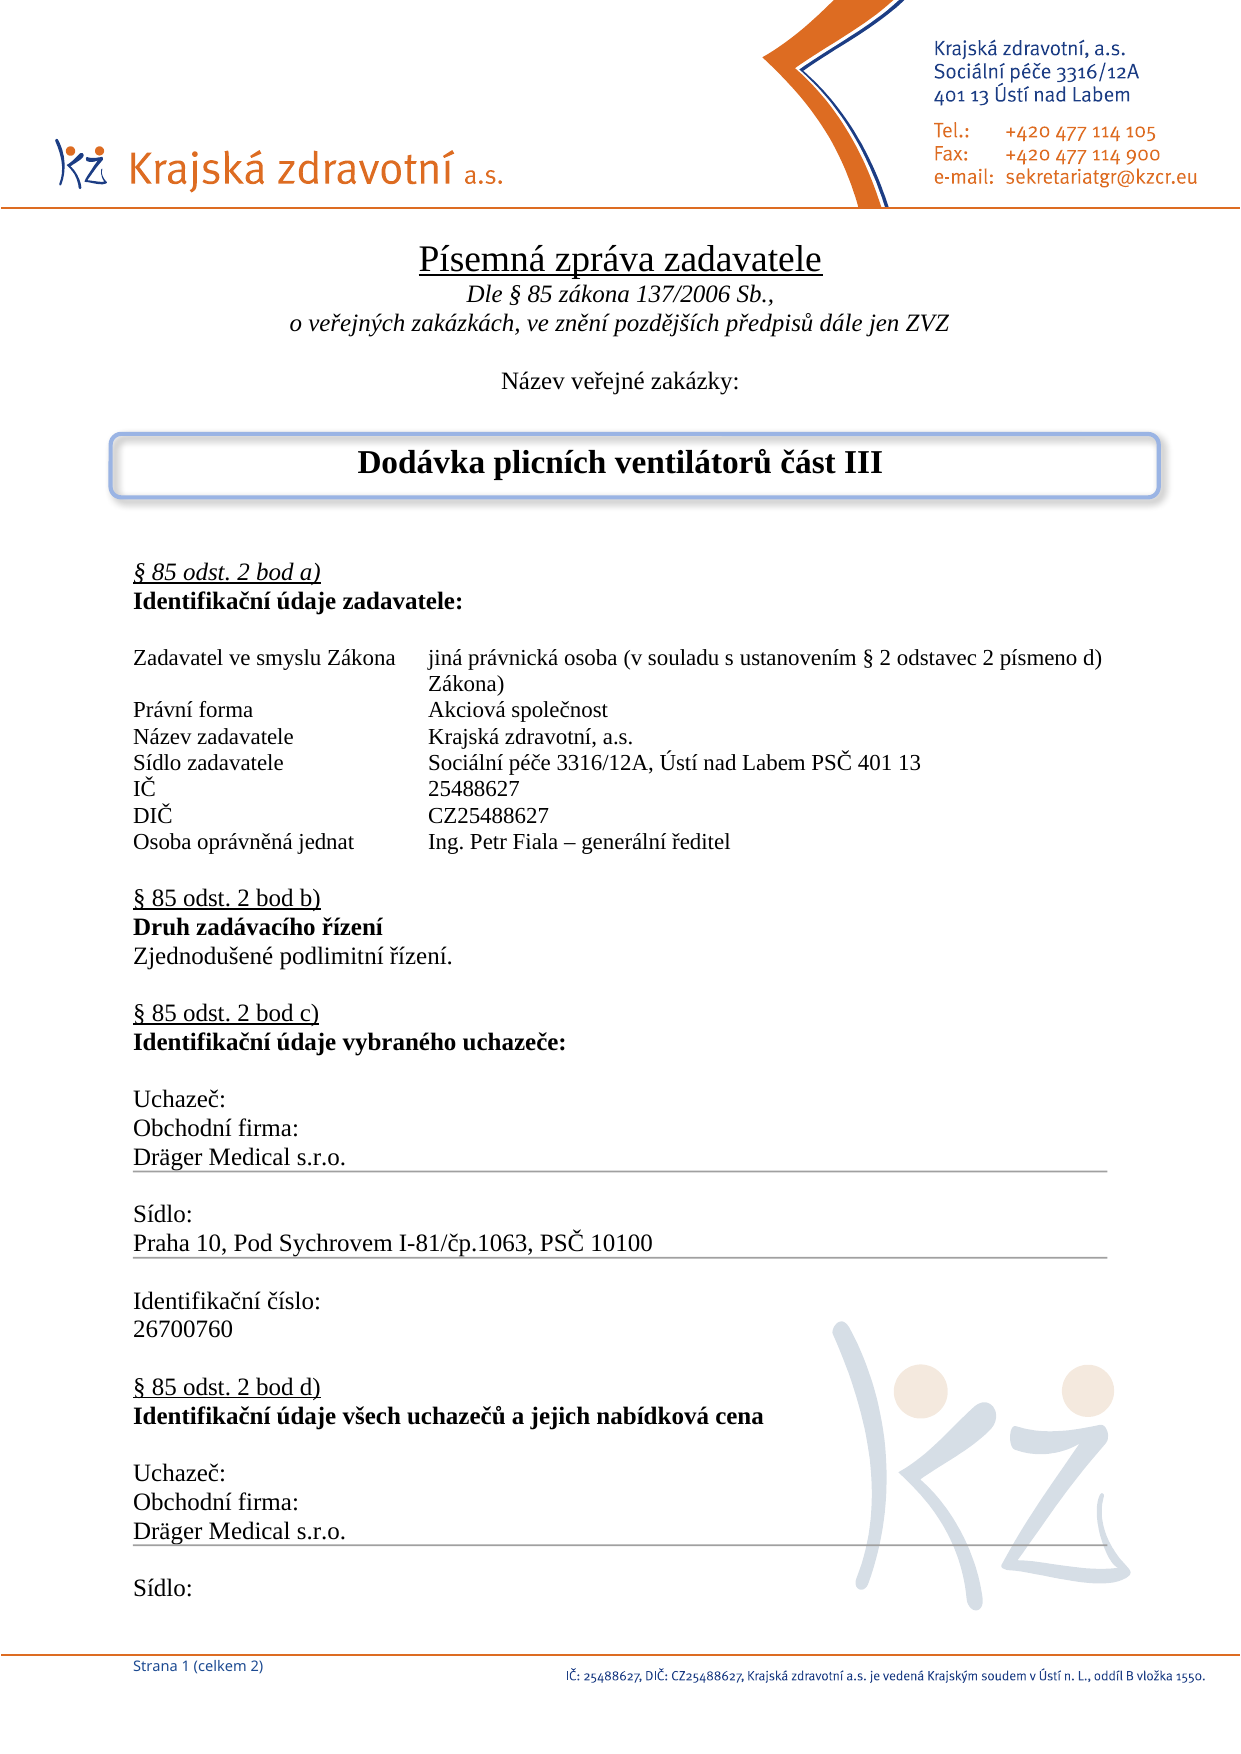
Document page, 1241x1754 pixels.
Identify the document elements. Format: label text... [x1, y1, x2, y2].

text Osoa oprávněná jednat Ing. Petr Fiala – generální ředitel [133, 828, 1107, 854]
text § 85 odst. 2 bod c) [133, 998, 1107, 1027]
text Zjednodušené podlimitní řízení. [133, 941, 1107, 969]
text Sídlo zadavatele Sociální péče 3316/12A, Ústí nad Laem PSČ 401 13 [133, 749, 1107, 775]
text Sídlo: [133, 1573, 1107, 1602]
text Právní forma Akciová společnost [133, 696, 1107, 723]
text Uchazeč: [133, 1458, 1107, 1487]
text Obchodní firma: [133, 1487, 1107, 1516]
text Identifikační číslo: [133, 1286, 1107, 1314]
text Dodávka plicních ventilátorů část III [133, 446, 1107, 481]
text Identifikační údaje vybraného uchazeče: [133, 1027, 1107, 1056]
text o veřejných zakázkách, ve znění pozdějších předpisů dále jen ZVZ [133, 308, 1107, 337]
text IČ 25488627 [133, 775, 1107, 802]
text Druh zadávacího řízení [133, 912, 1107, 941]
text § 85 odst. 2 bod b) [133, 883, 1107, 912]
text Identifikační údaje všech uchazečů a jejich nabídková cena [133, 1401, 1107, 1429]
text Dräger Medical s.r.o. [133, 1142, 1107, 1170]
text Název zadavatele Krajská zdravotní, a.s. [133, 723, 1107, 749]
text Uchazeč: [133, 1084, 1107, 1113]
text Název veřejné zakázky: [133, 366, 1107, 394]
text 26700760 [133, 1314, 1107, 1343]
text Zákona) [428, 670, 1107, 696]
text Písemná zpráva zadavatele [133, 236, 1107, 279]
text § 85 odst. 2 bod d) [133, 1372, 1107, 1401]
text DIČ CZ25488627 [133, 802, 1107, 828]
text § 85 odst. 2 bod a) [133, 557, 1107, 586]
text Praha 10, Pod Sychrovem I-81/čp.1063, PSČ 10100 [133, 1228, 1107, 1256]
text Dle § 85 zákona 137/2006 Sb., [133, 279, 1107, 308]
text Sídlo: [133, 1199, 1107, 1228]
text Dräger Medical s.r.o. [133, 1516, 1107, 1544]
text Identifikační údaje zadavatele: [133, 586, 1107, 615]
text Zadavatel ve smyslu Zákona jiná právnická osoa (v souladu s ustanovením § 2 odstavec 2 písmeno d) [133, 644, 1107, 670]
text Obchodní firma: [133, 1113, 1107, 1142]
